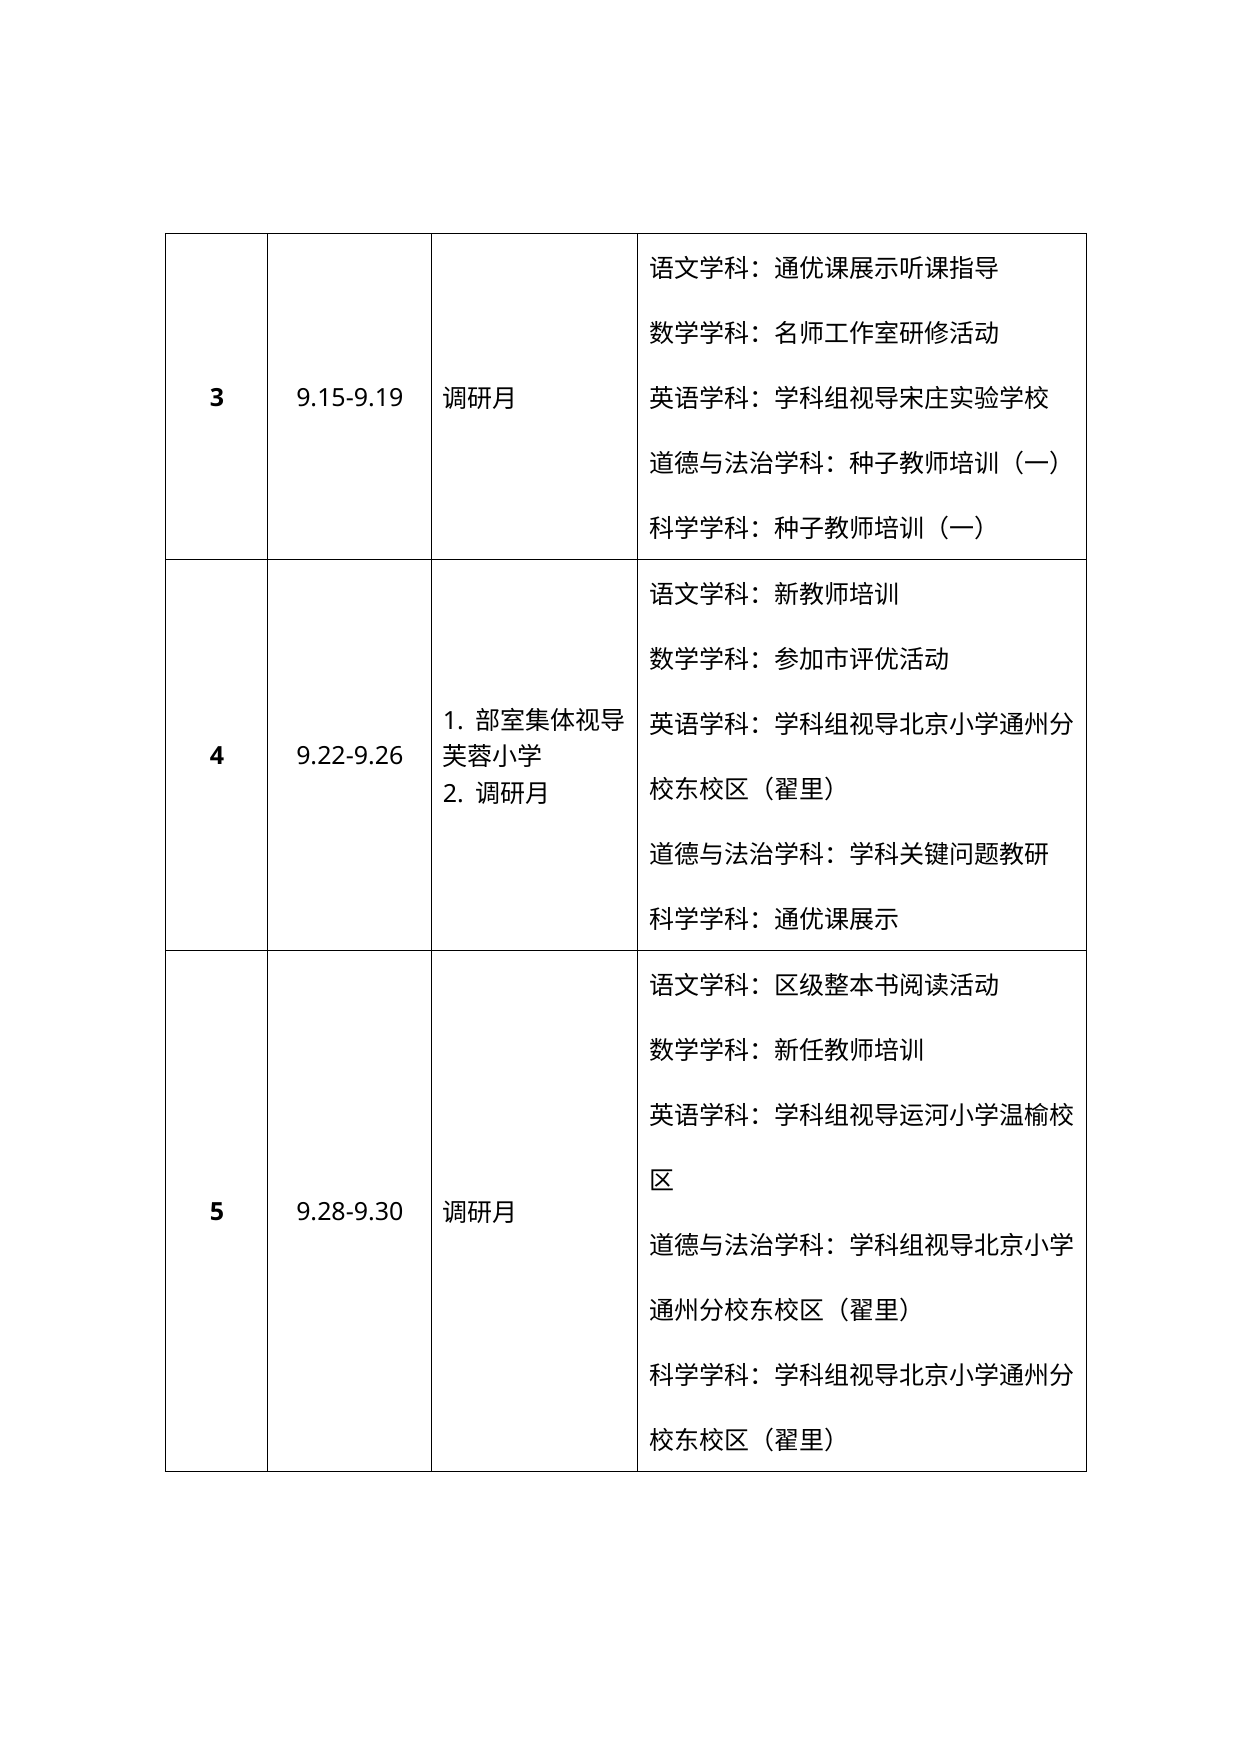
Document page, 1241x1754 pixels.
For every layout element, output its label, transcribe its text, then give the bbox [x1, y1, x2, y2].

table_cell 语文学科：区级整本书阅读活动 数学学科：新任教师培训 英语学科：学科组视导运河小学温榆校区 道德与法治学科：学科组视导北京小学通州分校东校区（翟里） 科学学科：学科组视导北京小学通州分校东校区（翟里） [638, 951, 1086, 1471]
table_cell 部室集体视导芙蓉小学 调研月 [432, 560, 637, 950]
table_cell 调研月 [432, 234, 637, 559]
table_cell 9.15-9.19 [268, 234, 431, 559]
table_cell 5 [166, 951, 267, 1471]
table_cell 调研月 [432, 951, 637, 1471]
table_cell 4 [166, 560, 267, 950]
table_cell 语文学科：新教师培训 数学学科：参加市评优活动 英语学科：学科组视导北京小学通州分校东校区（翟里） 道德与法治学科：学科关键问题教研 科学学科：通优课展示 [638, 560, 1086, 950]
table_cell 9.22-9.26 [268, 560, 431, 950]
table_cell 9.28-9.30 [268, 951, 431, 1471]
table_cell 语文学科：通优课展示听课指导 数学学科：名师工作室研修活动 英语学科：学科组视导宋庄实验学校 道德与法治学科：种子教师培训（一） 科学学科：种子教师培训（一） [638, 234, 1086, 559]
table_cell 3 [166, 234, 267, 559]
